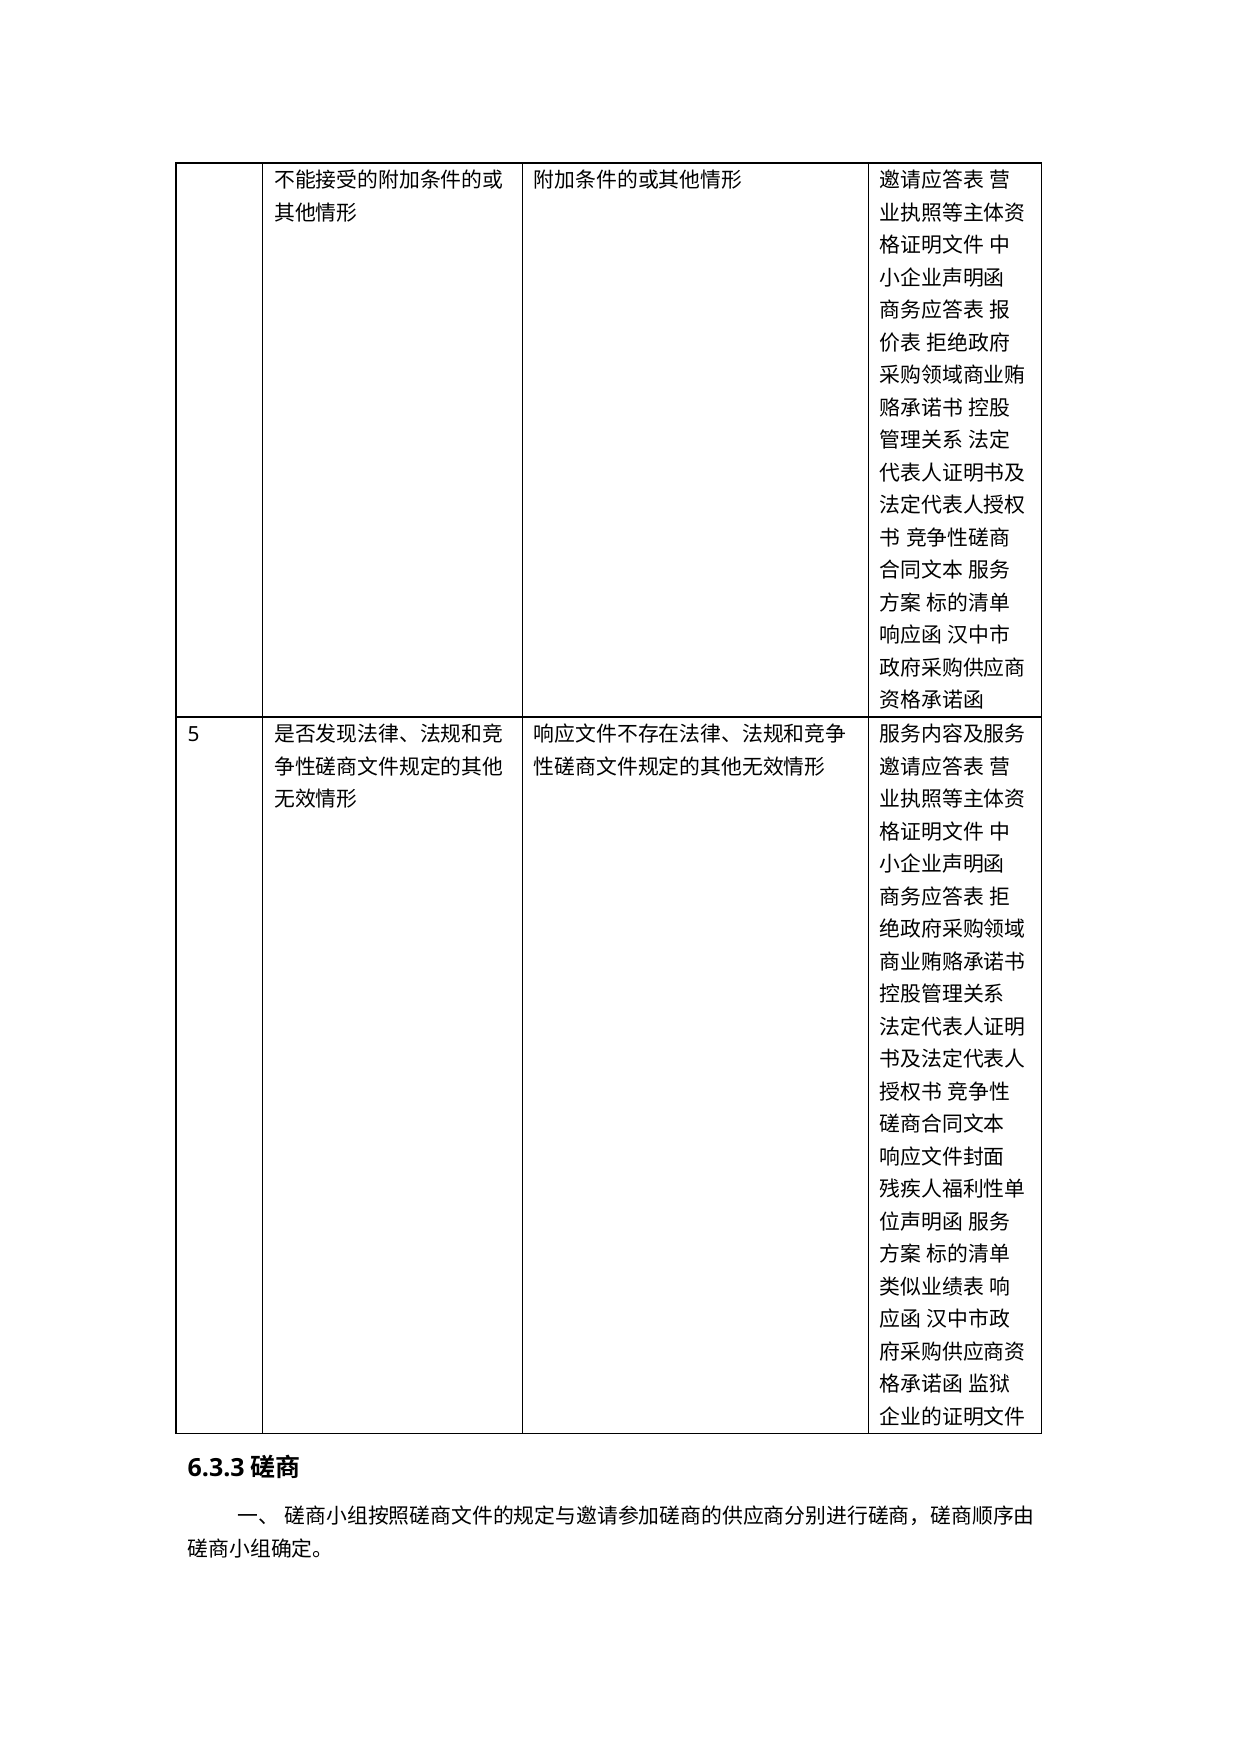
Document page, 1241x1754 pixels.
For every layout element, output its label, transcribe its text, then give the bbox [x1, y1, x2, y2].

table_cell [523, 164, 868, 716]
table_cell 5 [177, 718, 262, 1433]
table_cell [869, 164, 1041, 716]
table_cell 服务内容及服务邀请应答表 营业执照等主体资格证明文件 中小企业声明函 商务应答表 拒绝政府采购领域商业贿赂承诺书 控股管理关系 法定代表人证明书及法定代表人授权书 竞争性磋商合同文本 响应文件封面 残疾人福利性单位声明函 服务方案 标的清单 类似业绩表 响应函 汉中市政府采购供应商资格承诺函 监狱企业的证明文件 [869, 718, 1041, 1433]
text 一、 磋商小组按照磋商文件的规定与邀请参加磋商的供应商分别进行磋商，磋商顺序由磋商小组确定。 [187, 1499, 1053, 1564]
text 6.3.3磋商 [187, 1434, 1053, 1499]
table_cell 响应文件不存在法律、法规和竞争性磋商文件规定的其他无效情形 [523, 718, 868, 1433]
table_cell 4 [177, 164, 262, 716]
table_cell 是否发现法律、法规和竞争性磋商文件规定的其他无效情形 [263, 718, 522, 1433]
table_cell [263, 164, 522, 716]
